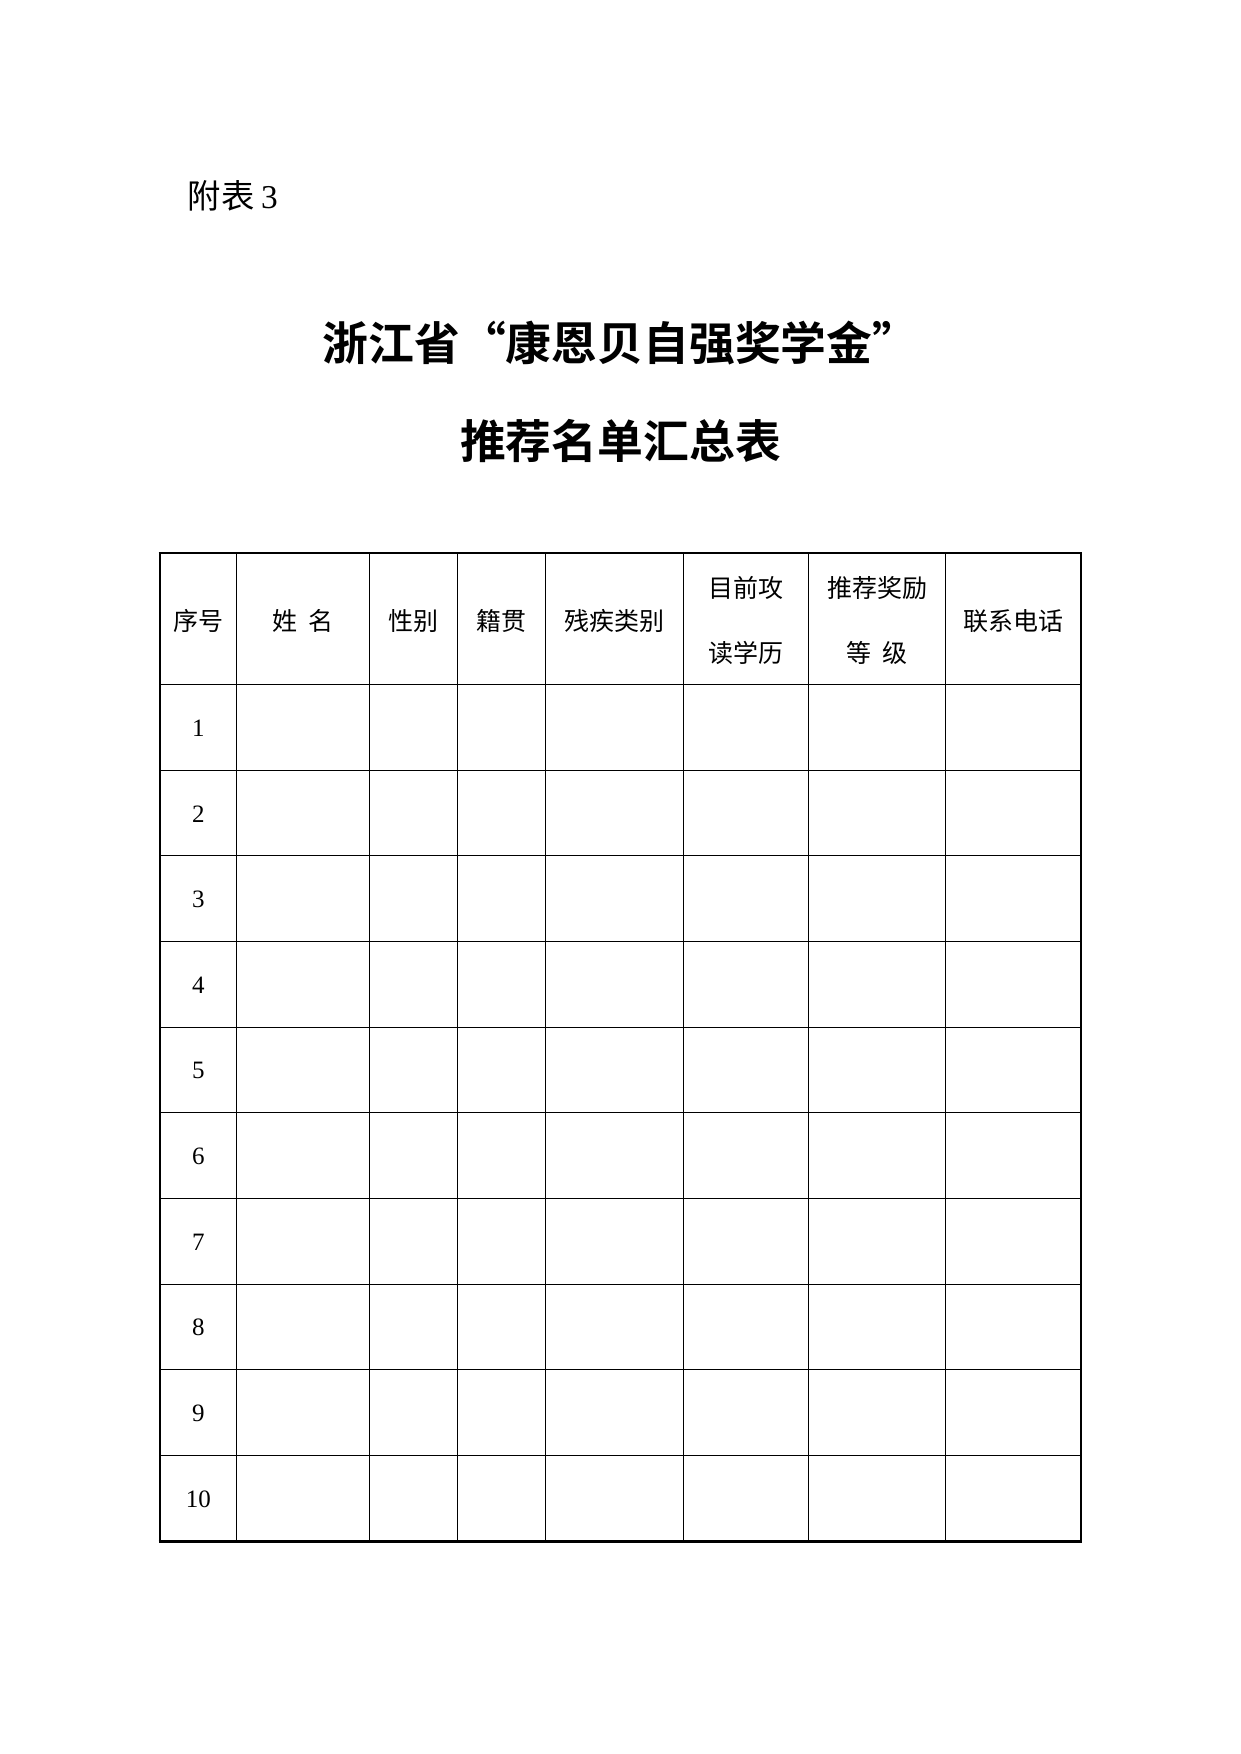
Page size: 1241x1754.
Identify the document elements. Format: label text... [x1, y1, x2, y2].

table_cell [684, 1370, 808, 1455]
table_cell [546, 1456, 683, 1540]
table_cell [237, 1456, 369, 1540]
table_cell [946, 771, 1080, 855]
table_cell [370, 685, 457, 770]
text 推荐名单汇总表 [187, 389, 1053, 487]
table_cell [237, 856, 369, 941]
table_cell 2 [161, 771, 236, 855]
table_cell [946, 1456, 1080, 1540]
table_cell [458, 942, 545, 1027]
table_cell [458, 1113, 545, 1198]
table_cell 4 [161, 942, 236, 1027]
table_cell 7 [161, 1199, 236, 1283]
table_cell 3 [161, 856, 236, 941]
table_cell [684, 856, 808, 941]
table_cell [458, 1370, 545, 1455]
table_cell [809, 942, 945, 1027]
table_cell [458, 856, 545, 941]
table_cell 8 [161, 1285, 236, 1369]
table_cell [458, 1028, 545, 1112]
table_cell 5 [161, 1028, 236, 1112]
table_cell [237, 1028, 369, 1112]
table_cell [546, 685, 683, 770]
table_cell [946, 685, 1080, 770]
table_cell [946, 856, 1080, 941]
table_cell [684, 1028, 808, 1112]
table_header 残疾类别 [546, 554, 683, 684]
table_cell [370, 1370, 457, 1455]
table_cell [546, 1113, 683, 1198]
table_cell [946, 942, 1080, 1027]
table_cell [809, 856, 945, 941]
table_cell [809, 1199, 945, 1283]
table_header 序号 [161, 554, 236, 684]
table_cell [458, 771, 545, 855]
text 附表3 [187, 162, 1053, 227]
table_header 姓 名 [237, 554, 369, 684]
table_header 联系电话 [946, 554, 1080, 684]
table_cell [237, 685, 369, 770]
text 浙江省“康恩贝自强奖学金” [187, 292, 1053, 389]
table_cell [684, 1285, 808, 1369]
table_cell 9 [161, 1370, 236, 1455]
table_cell [546, 1028, 683, 1112]
table_cell [370, 1028, 457, 1112]
table_cell [237, 1370, 369, 1455]
table_cell [684, 942, 808, 1027]
table_cell 10 [161, 1456, 236, 1540]
table_cell [809, 1370, 945, 1455]
table_cell [809, 685, 945, 770]
table_cell [546, 771, 683, 855]
table_cell 6 [161, 1113, 236, 1198]
table_header 推荐奖励 等 级 [809, 554, 945, 684]
table_header 籍贯 [458, 554, 545, 684]
table_cell [946, 1028, 1080, 1112]
table_cell [370, 1113, 457, 1198]
table_cell [370, 1285, 457, 1369]
table_cell [809, 1456, 945, 1540]
table_cell [809, 771, 945, 855]
table_cell [684, 685, 808, 770]
table_cell [458, 1199, 545, 1283]
table_cell [546, 1370, 683, 1455]
table_cell [237, 1199, 369, 1283]
table_cell [458, 1285, 545, 1369]
table_cell [684, 771, 808, 855]
table_cell [684, 1113, 808, 1198]
table_cell [237, 771, 369, 855]
table_cell [684, 1199, 808, 1283]
table_cell [546, 942, 683, 1027]
table_cell [237, 942, 369, 1027]
table_cell [546, 856, 683, 941]
table_cell [370, 1199, 457, 1283]
table_cell [546, 1199, 683, 1283]
table_cell [458, 685, 545, 770]
table_cell [946, 1285, 1080, 1369]
table_header 性别 [370, 554, 457, 684]
table_cell [684, 1456, 808, 1540]
table_cell [458, 1456, 545, 1540]
table_header 目前攻 读学历 [684, 554, 808, 684]
table_cell [370, 942, 457, 1027]
table_cell [237, 1285, 369, 1369]
table_cell [237, 1113, 369, 1198]
table_cell [370, 771, 457, 855]
table_cell [809, 1113, 945, 1198]
table_cell 1 [161, 685, 236, 770]
table_cell [809, 1285, 945, 1369]
table_cell [370, 1456, 457, 1540]
table_cell [946, 1199, 1080, 1283]
table_cell [546, 1285, 683, 1369]
table_cell [370, 856, 457, 941]
table_cell [946, 1370, 1080, 1455]
table_cell [809, 1028, 945, 1112]
table_cell [946, 1113, 1080, 1198]
